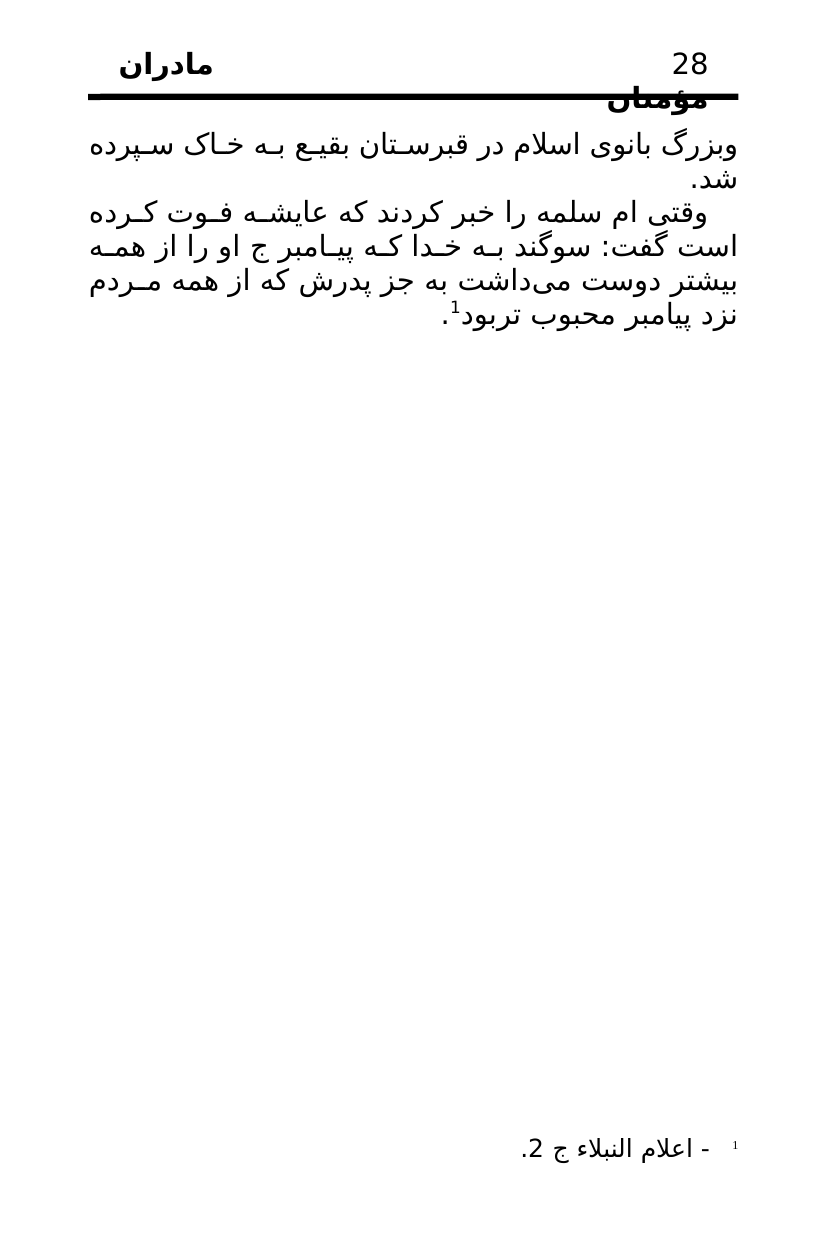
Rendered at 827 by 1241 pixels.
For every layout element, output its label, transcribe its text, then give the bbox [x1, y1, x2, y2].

text وقتی ام سلمه را خبر کردند که عایشه فوت کرده است گفت: سوگند به خدا که پیامبر ج او را از همه بیشتر دوست می‌داشت به جز پدرش که از همه مردم نزد پیامبر محبوب تربود. [89, 196, 738, 331]
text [89, 128, 738, 196]
